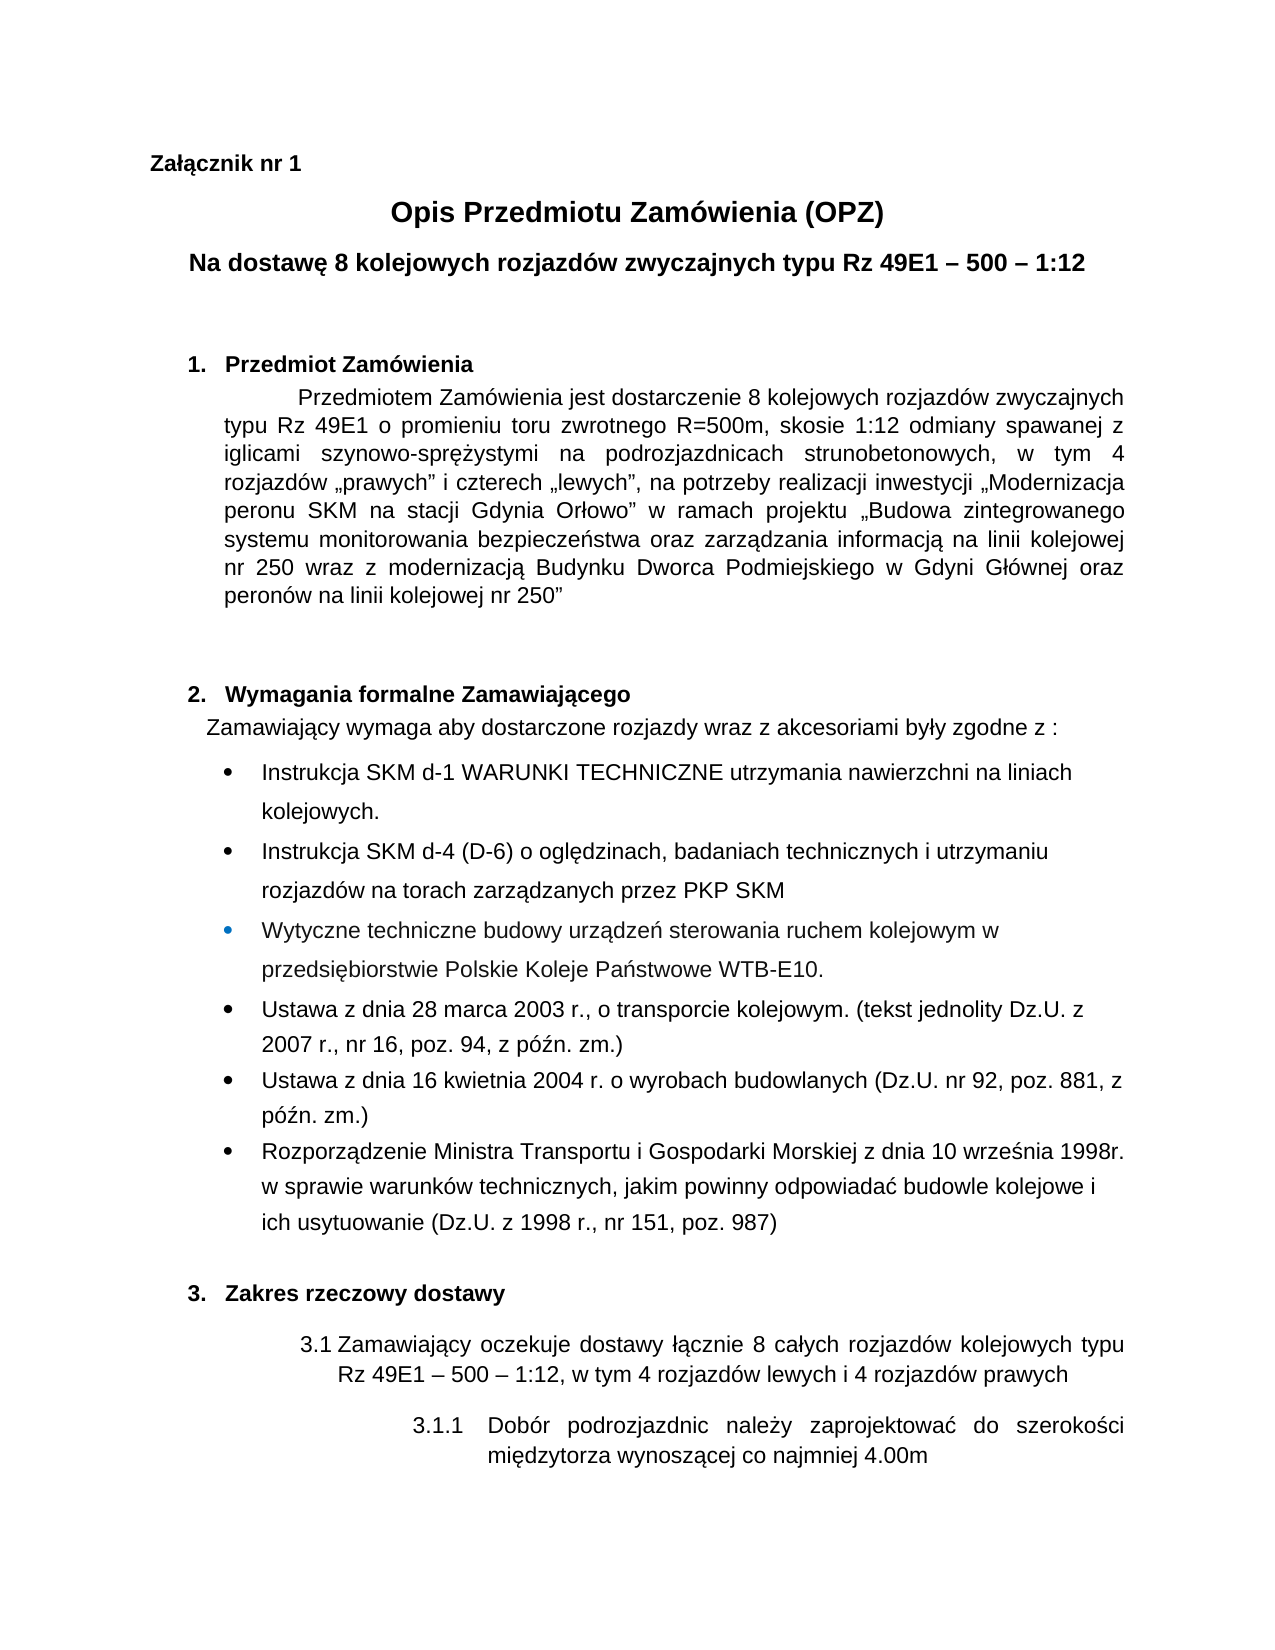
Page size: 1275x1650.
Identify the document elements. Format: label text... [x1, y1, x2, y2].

text Zamawiający wymaga aby dostarczone rozjazdy wraz z akcesoriami były zgodne z : [206, 714, 1125, 740]
list Dobór podrozjazdnic należy zaprojektować do szerokości międzytorza wynoszącej co najmniej 4.00m [412, 1412, 1125, 1469]
list Wytyczne techniczne budowy urządzeń sterowania ruchem kolejowym w przedsiębiorstwie Polskie Koleje Państwowe WTB-E10. [224, 917, 1125, 982]
text Opis Przedmiotu Zamówienia (OPZ) [150, 195, 1125, 229]
list Zakres rzeczowy dostawy [187, 1280, 1125, 1306]
list Zamawiający oczekuje dostawy łącznie 8 całych rozjazdów kolejowych typu Rz 49E1 – 500 – 1:12, w tym 4 rozjazdów lewych i 4 rozjazdów prawych [300, 1331, 1125, 1387]
text Załącznik nr 1 [150, 150, 1125, 176]
text Przedmiotem Zamówienia jest dostarczenie 8 kolejowych rozjazdów zwyczajnych typu Rz 49E1 o promieniu toru zwrotnego R=500m, skosie 1:12 odmiany spawanej z iglicami szynowo-sprężystymi na podrozjazdnicach strunobetonowych, w tym 4 rozjazdów „prawych” i czterech „lewych”, na potrzeby realizacji inwestycji „Modernizacja peronu SKM na stacji Gdynia Orłowo” w ramach projektu „Budowa zintegrowanego systemu monitorowania bezpieczeństwa oraz zarządzania informacją na linii kolejowej nr 250 wraz z modernizacją Budynku Dworca Podmiejskiego w Gdyni Głównej oraz peronów na linii kolejowej nr 250” [224, 383, 1125, 609]
list Ustawa z dnia 16 kwietnia 2004 r. o wyrobach budowlanych (Dz.U. nr 92, poz. 881, z późn. zm.) [224, 1067, 1125, 1128]
list Rozporządzenie Ministra Transportu i Gospodarki Morskiej z dnia 10 września 1998r. w sprawie warunków technicznych, jakim powinny odpowiadać budowle kolejowe i ich usytuowanie (Dz.U. z 1998 r., nr 151, poz. 987) [224, 1138, 1125, 1235]
list Instrukcja SKM d-4 (D-6) o oględzinach, badaniach technicznych i utrzymaniu rozjazdów na torach zarządzanych przez PKP SKM [224, 838, 1125, 903]
subtitle Przedmiot Zamówienia [187, 351, 1125, 377]
subtitle Wymagania formalne Zamawiającego [187, 681, 1125, 707]
list Ustawa z dnia 28 marca 2003 r., o transporcie kolejowym. (tekst jednolity Dz.U. z 2007 r., nr 16, poz. 94, z późn. zm.) [224, 996, 1125, 1057]
list Instrukcja SKM d-1 WARUNKI TECHNICZNE utrzymania nawierzchni na liniach kolejowych. [224, 759, 1125, 824]
text Na dostawę 8 kolejowych rozjazdów zwyczajnych typu Rz 49E1 – 500 – 1:12 [150, 248, 1125, 277]
